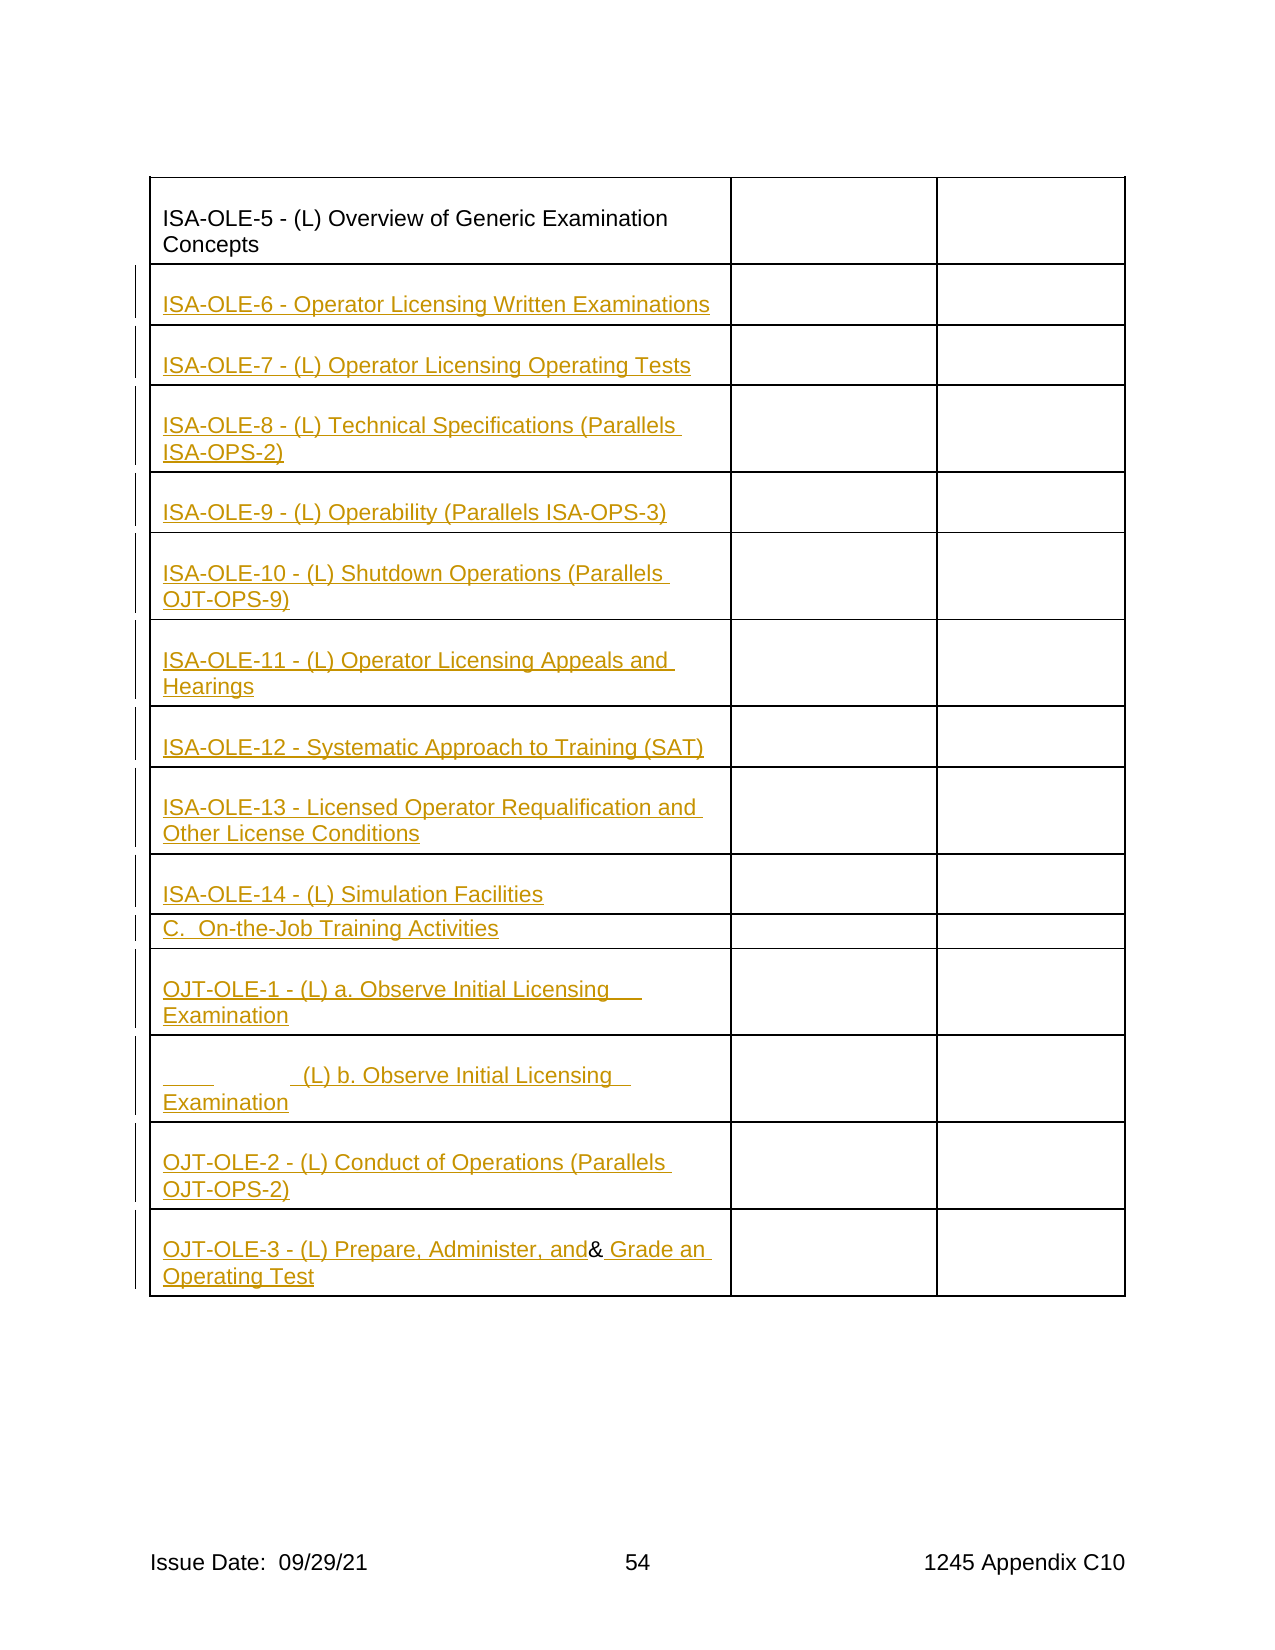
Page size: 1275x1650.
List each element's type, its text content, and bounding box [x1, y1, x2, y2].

table_cell [151, 386, 730, 471]
table_cell [151, 949, 730, 1034]
table_header [732, 178, 936, 263]
table_cell [151, 533, 730, 618]
table_cell [151, 855, 730, 913]
table_cell [151, 1123, 730, 1208]
table_cell [938, 1210, 1124, 1295]
table_cell [938, 265, 1124, 324]
table_cell [151, 768, 730, 853]
table_cell [732, 620, 936, 705]
table_cell [938, 1123, 1124, 1208]
table_cell [732, 915, 936, 947]
table_cell [732, 1210, 936, 1295]
table_cell [151, 265, 730, 324]
table_header ISA-OLE-5 - (L) Overview of Generic Examination Concepts [151, 178, 730, 263]
table_cell [732, 949, 936, 1034]
table_cell [732, 533, 936, 618]
table_cell [732, 386, 936, 471]
table_cell [732, 473, 936, 532]
table_cell [151, 1210, 730, 1295]
table_cell [938, 949, 1124, 1034]
table_cell [151, 915, 730, 947]
table_cell [938, 533, 1124, 618]
table_cell [732, 768, 936, 853]
table_cell [732, 1036, 936, 1121]
table_cell [938, 768, 1124, 853]
table_cell [938, 473, 1124, 532]
table_cell [938, 326, 1124, 384]
table_cell [151, 620, 730, 705]
table_header [938, 178, 1124, 263]
table_cell [938, 707, 1124, 766]
table_cell [938, 620, 1124, 705]
table_cell [732, 326, 936, 384]
table_cell [732, 265, 936, 324]
table_cell [938, 1036, 1124, 1121]
table_cell [151, 1036, 730, 1121]
table_cell [151, 473, 730, 532]
table_cell [151, 707, 730, 766]
table_cell [151, 326, 730, 384]
table_cell [938, 855, 1124, 913]
table_cell [732, 855, 936, 913]
table_cell [938, 915, 1124, 947]
table_cell [732, 707, 936, 766]
table_cell [938, 386, 1124, 471]
table_cell [732, 1123, 936, 1208]
